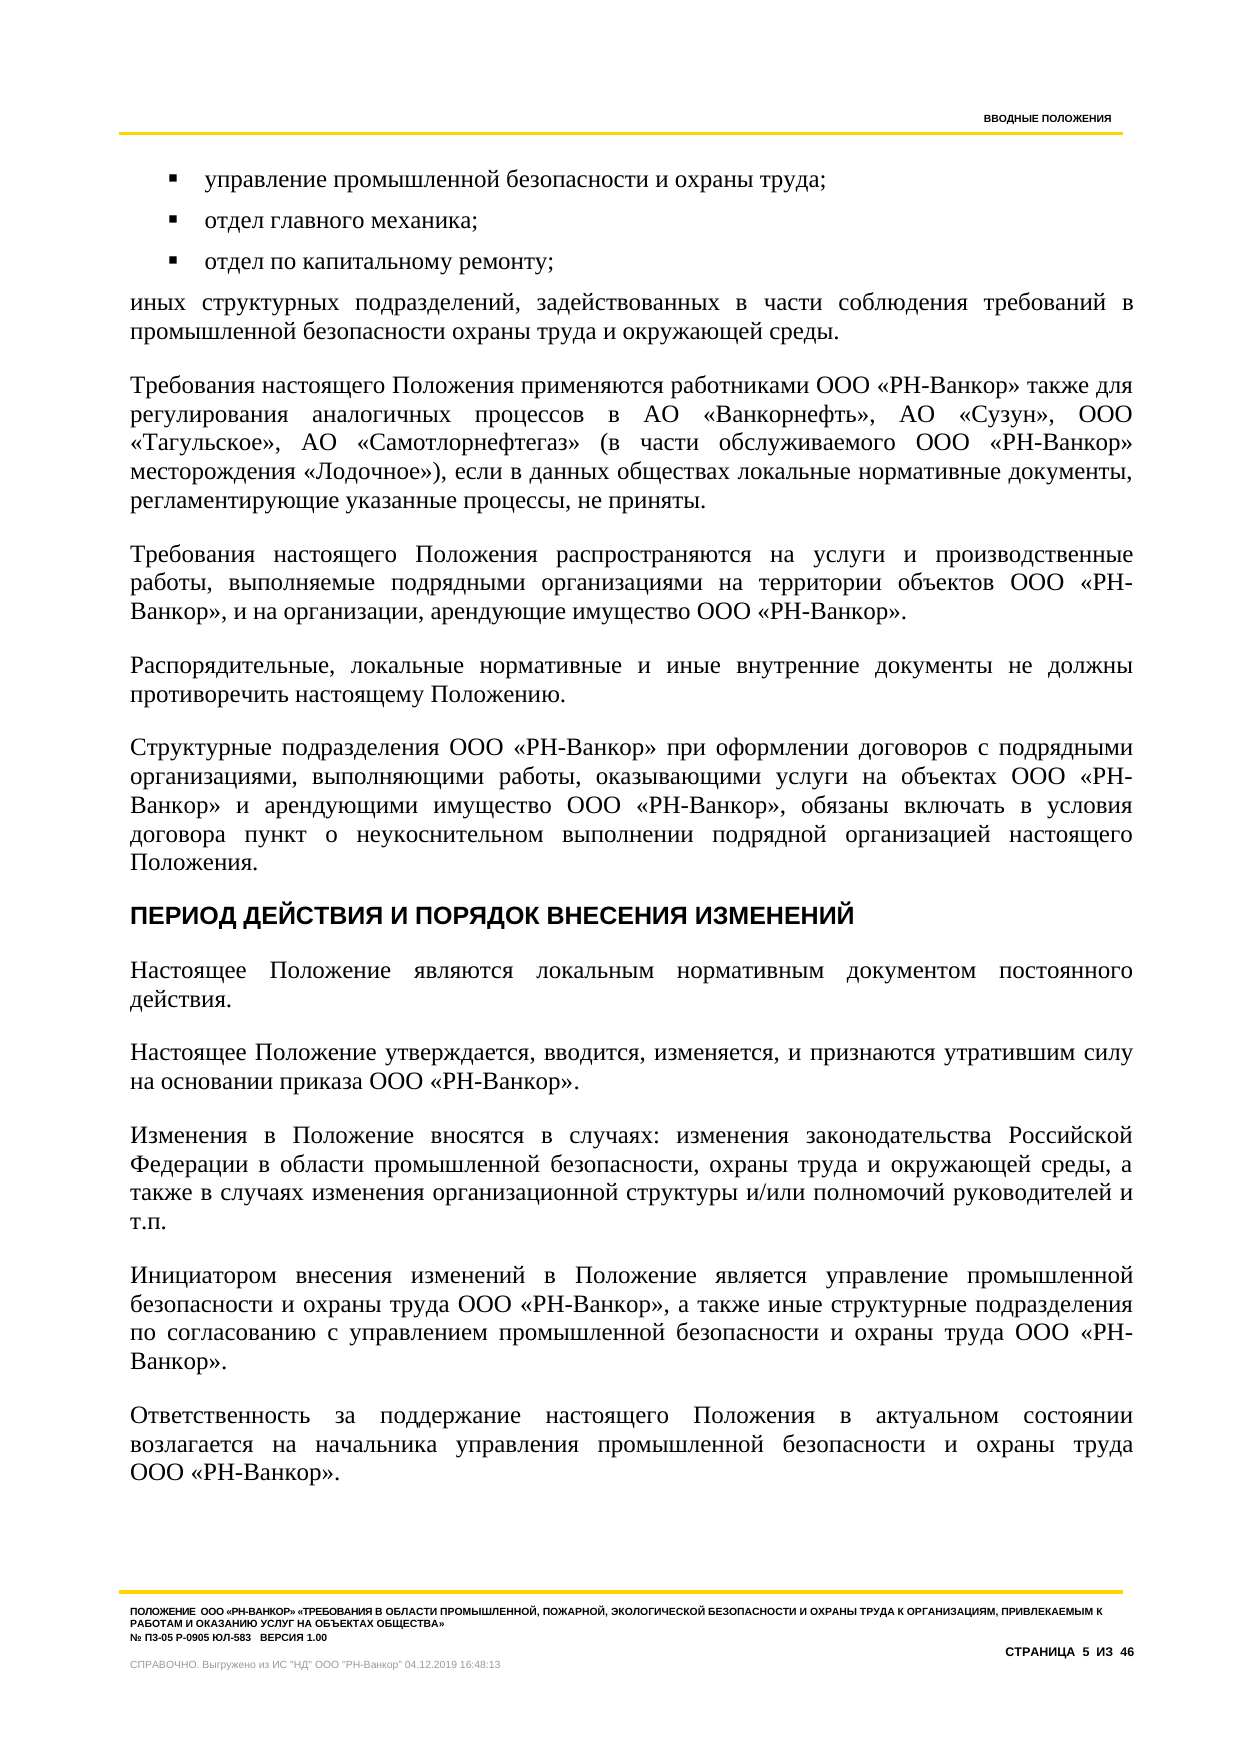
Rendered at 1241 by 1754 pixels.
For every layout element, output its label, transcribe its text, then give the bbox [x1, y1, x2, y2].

text Настоящее Положение утверждается, вводится, изменяется, и признаются утратившим силу на основании приказа ООО «РН-Ванкор». [130, 1037, 1134, 1095]
text Распорядительные, локальные нормативные и иные внутренние документы не должны противоречить настоящему Положению. [130, 650, 1134, 707]
text Требования настоящего Положения распространяются на услуги и производственные работы, выполняемые подрядными организациями на территории объектов ООО «РН-Ванкор», и на организации, арендующие имущество ООО «РН-Ванкор». [130, 539, 1134, 625]
text Ответственность за поддержание настоящего Положения в актуальном состоянии возлагается на начальника управления промышленной безопасности и охраны труда ООО «РН-Ванкор». [130, 1400, 1134, 1486]
text иных структурных подразделений, задействованных в части соблюдения требований в промышленной безопасности охраны труда и окружающей среды. [130, 287, 1134, 345]
text Настоящее Положение являются локальным нормативным документом постоянного действия. [130, 955, 1134, 1012]
text Требования настоящего Положения применяются работниками ООО «РН-Ванкор» также для регулирования аналогичных процессов в АО «Ванкорнефть», АО «Сузун», ООО «Тагульское», АО «Самотлорнефтегаз» (в части обслуживаемого ООО «РН-Ванкор» месторождения «Лодочное»), если в данных обществах локальные нормативные документы, регламентирующие указанные процессы, не приняты. [130, 370, 1134, 514]
list отдел главного механика; [167, 205, 1134, 234]
list управление промышленной безопасности и охраны труда; [167, 164, 1134, 192]
text Инициатором внесения изменений в Положение является управление промышленной безопасности и охраны труда ООО «РН-Ванкор», а также иные структурные подразделения по согласованию с управлением промышленной безопасности и охраны труда ООО «РН-Ванкор». [130, 1260, 1134, 1375]
subtitle Период действия и порядок внесения изменений [130, 901, 1134, 930]
text Изменения в Положение вносятся в случаях: изменения законодательства Российской Федерации в области промышленной безопасности, охраны труда и окружающей среды, а также в случаях изменения организационной структуры и/или полномочий руководителей и т.п. [130, 1120, 1134, 1235]
text Структурные подразделения ООО «РН-Ванкор» при оформлении договоров с подрядными организациями, выполняющими работы, оказывающими услуги на объектах ООО «РН-Ванкор» и арендующими имущество ООО «РН-Ванкор», обязаны включать в условия договора пункт о неукоснительном выполнении подрядной организацией настоящего Положения. [130, 732, 1134, 876]
list отдел по капитальному ремонту; [167, 246, 1134, 275]
